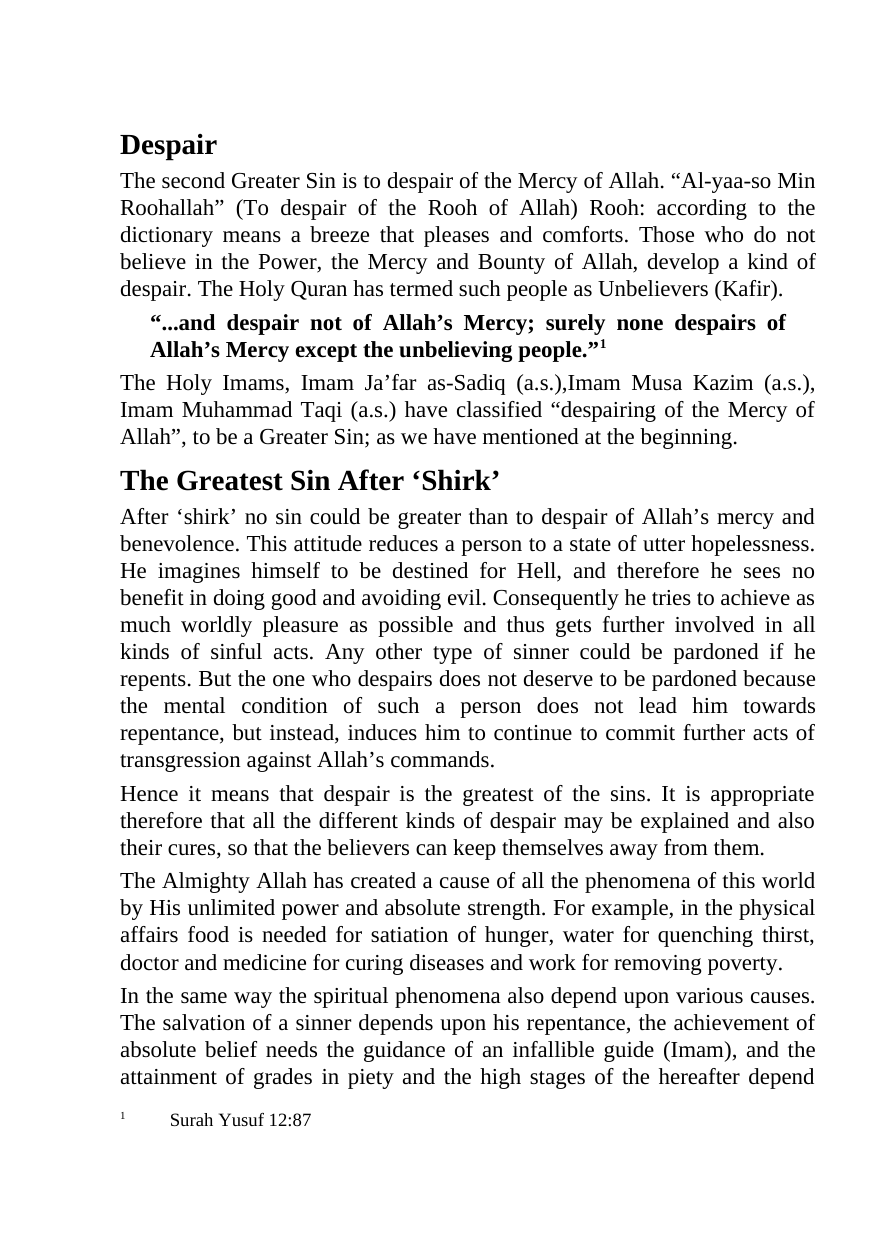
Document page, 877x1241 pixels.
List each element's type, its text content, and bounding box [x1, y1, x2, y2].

subtitle The Greatest Sin After ‘Shirk’ [120, 463, 817, 496]
text The Almighty Allah has created a cause of all the phenomena of this world by His unlimited power and absolute strength. For example, in the physical affairs food is needed for satiation of hunger, water for quenching thirst, doctor and medicine for curing diseases and work for removing poverty. [120, 867, 817, 975]
text Hence it means that despair is the greatest of the sins. It is appropriate therefore that all the different kinds of despair may be explained and also their cures, so that the believers can keep themselves away from them. [120, 779, 817, 861]
subtitle Despair [120, 127, 817, 161]
text “...and despair not of Allah’s Mercy; surely none despairs of Allah’s Mercy except the unbelieving people.” [150, 308, 787, 363]
text The second Greater Sin is to despair of the Mercy of Allah. “Al-yaa-so Min Roohallah” (To despair of the Rooh of Allah) Rooh: according to the dictionary means a breeze that pleases and comforts. Those who do not believe in the Power, the Mercy and Bounty of Allah, develop a kind of despair. The Holy Quran has termed such people as Unbelievers (Kafir). [120, 167, 817, 302]
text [120, 982, 817, 1090]
text The Holy Imams, Imam Ja’far as-Sadiq (a.s.),Imam Musa Kazim (a.s.), Imam Muhammad Taqi (a.s.) have classified “despairing of the Mercy of Allah”, to be a Greater Sin; as we have mentioned at the beginning. [120, 369, 817, 450]
text After ‘shirk’ no sin could be greater than to despair of Allah’s mercy and benevolence. This attitude reduces a person to a state of utter hopelessness. He imagines himself to be destined for Hell, and therefore he sees no benefit in doing good and avoiding evil. Consequently he tries to achieve as much worldly pleasure as possible and thus gets further involved in all kinds of sinful acts. Any other type of sinner could be pardoned if he repents. But the one who despairs does not deserve to be pardoned because the mental condition of such a person does not lead him towards repentance, but instead, induces him to continue to commit further acts of transgression against Allah’s commands. [120, 502, 817, 773]
